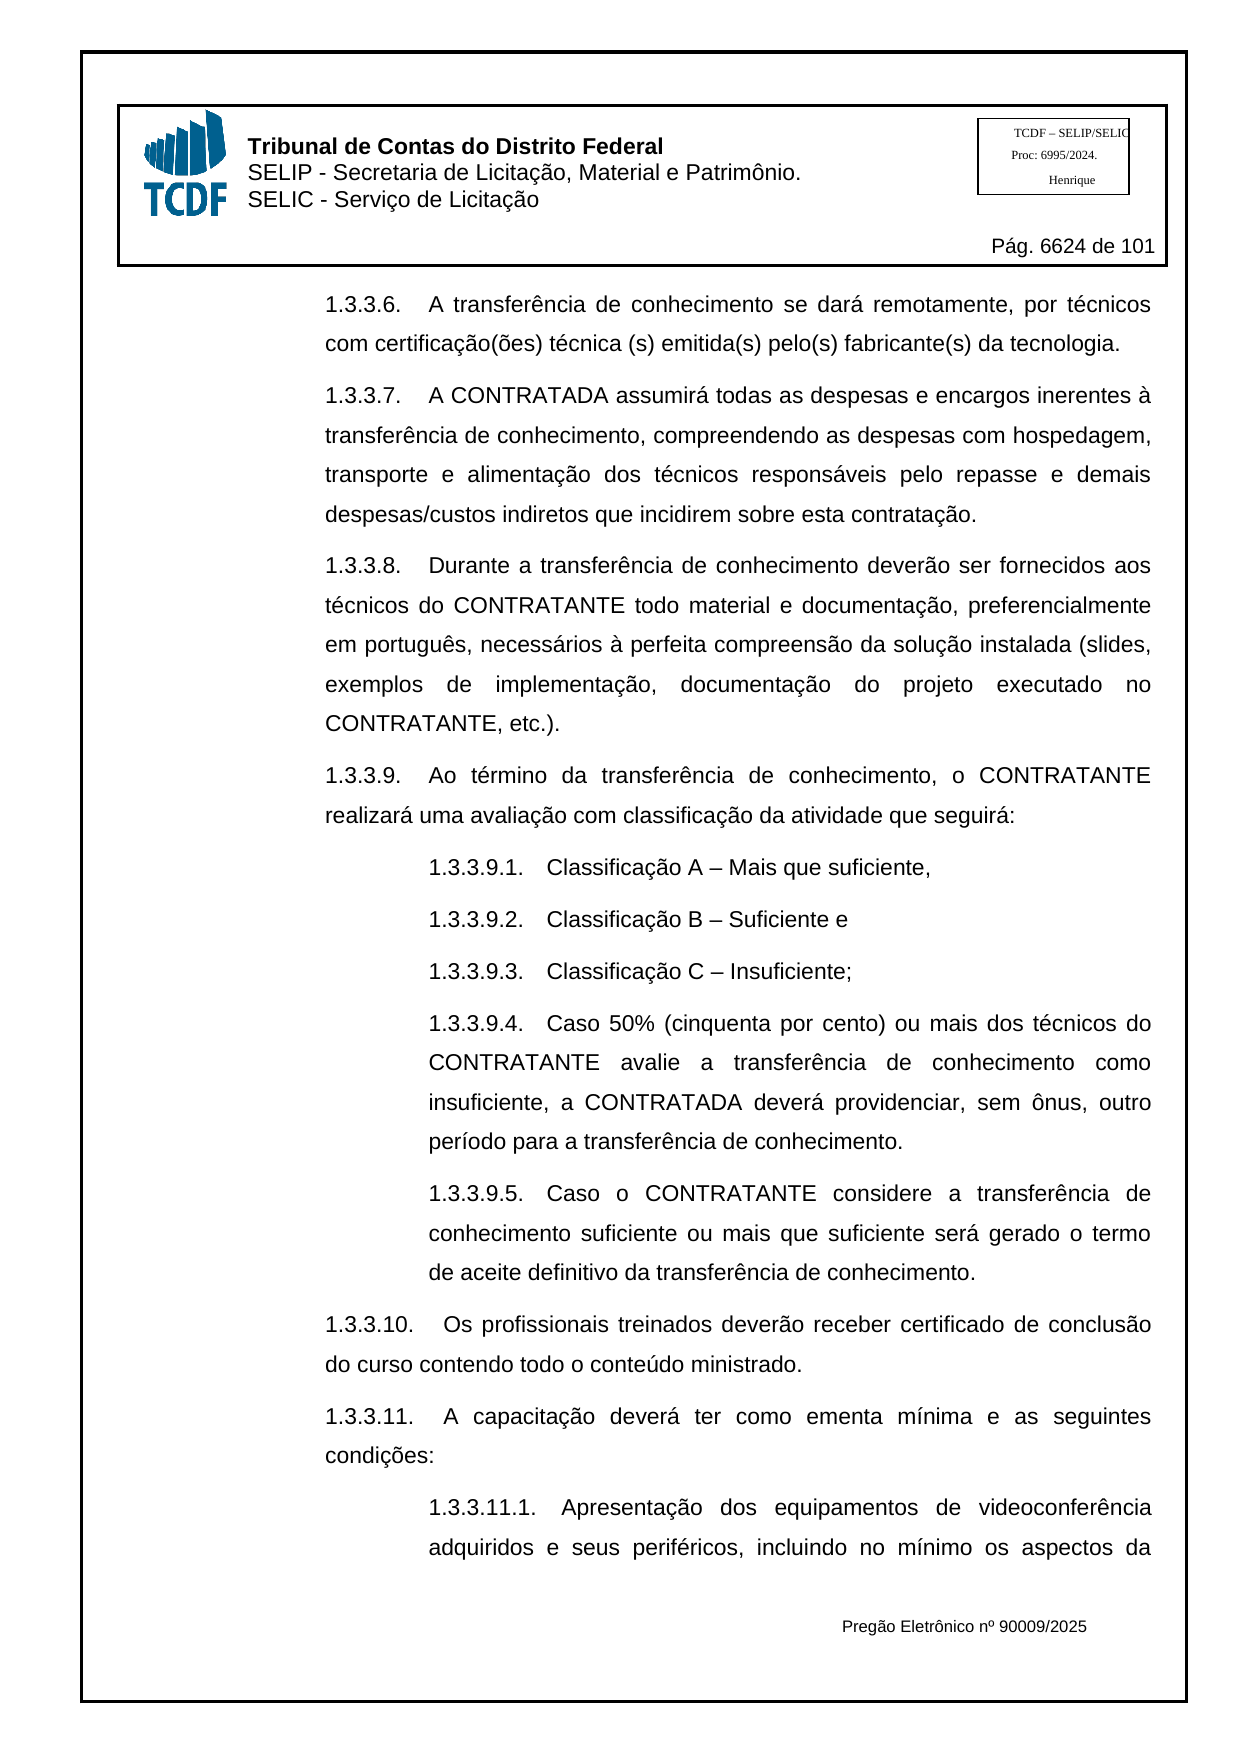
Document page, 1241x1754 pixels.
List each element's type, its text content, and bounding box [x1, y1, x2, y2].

picture [129, 107, 241, 218]
list Classificação C – Insuficiente; [428, 958, 1152, 984]
list Os profissionais treinados deverão receber certificado de conclusão do curso contendo todo o conteúdo ministrado. [325, 1311, 1152, 1377]
list Durante a transferência de conhecimento deverão ser fornecidos aos técnicos do CONTRATANTE todo material e documentação, preferencialmente em português, necessários à perfeita compreensão da solução instalada (slides, exemplos de implementação, documentação do projeto executado no CONTRATANTE, etc.). [325, 552, 1152, 737]
list A transferência de conhecimento se dará remotamente, por técnicos com certificação(ões) técnica (s) emitida(s) pelo(s) fabricante(s) da tecnologia. [325, 291, 1152, 356]
list Classificação A – Mais que suficiente, [428, 854, 1152, 880]
list A CONTRATADA assumirá todas as despesas e encargos inerentes à transferência de conhecimento, compreendendo as despesas com hospedagem, transporte e alimentação dos técnicos responsáveis pelo repasse e demais despesas/custos indiretos que incidirem sobre esta contratação. [325, 382, 1152, 527]
list A capacitação deverá ter como ementa mínima e as seguintes condições: [325, 1403, 1152, 1468]
list Caso o CONTRATANTE considere a transferência de conhecimento suficiente ou mais que suficiente será gerado o termo de aceite definitivo da transferência de conhecimento. [428, 1180, 1152, 1286]
list Apresentação dos equipamentos de videoconferência adquiridos e seus periféricos, incluindo no mínimo os aspectos da solução. [428, 1494, 1152, 1560]
list Caso 50% (cinquenta por cento) ou mais dos técnicos do CONTRATANTE avalie a transferência de conhecimento como insuficiente, a CONTRATADA deverá providenciar, sem ônus, outro período para a transferência de conhecimento. [428, 1010, 1152, 1154]
list Classificação B – Suficiente e [428, 906, 1152, 932]
list Ao término da transferência de conhecimento, o CONTRATANTE realizará uma avaliação com classificação da atividade que seguirá: [325, 762, 1152, 828]
